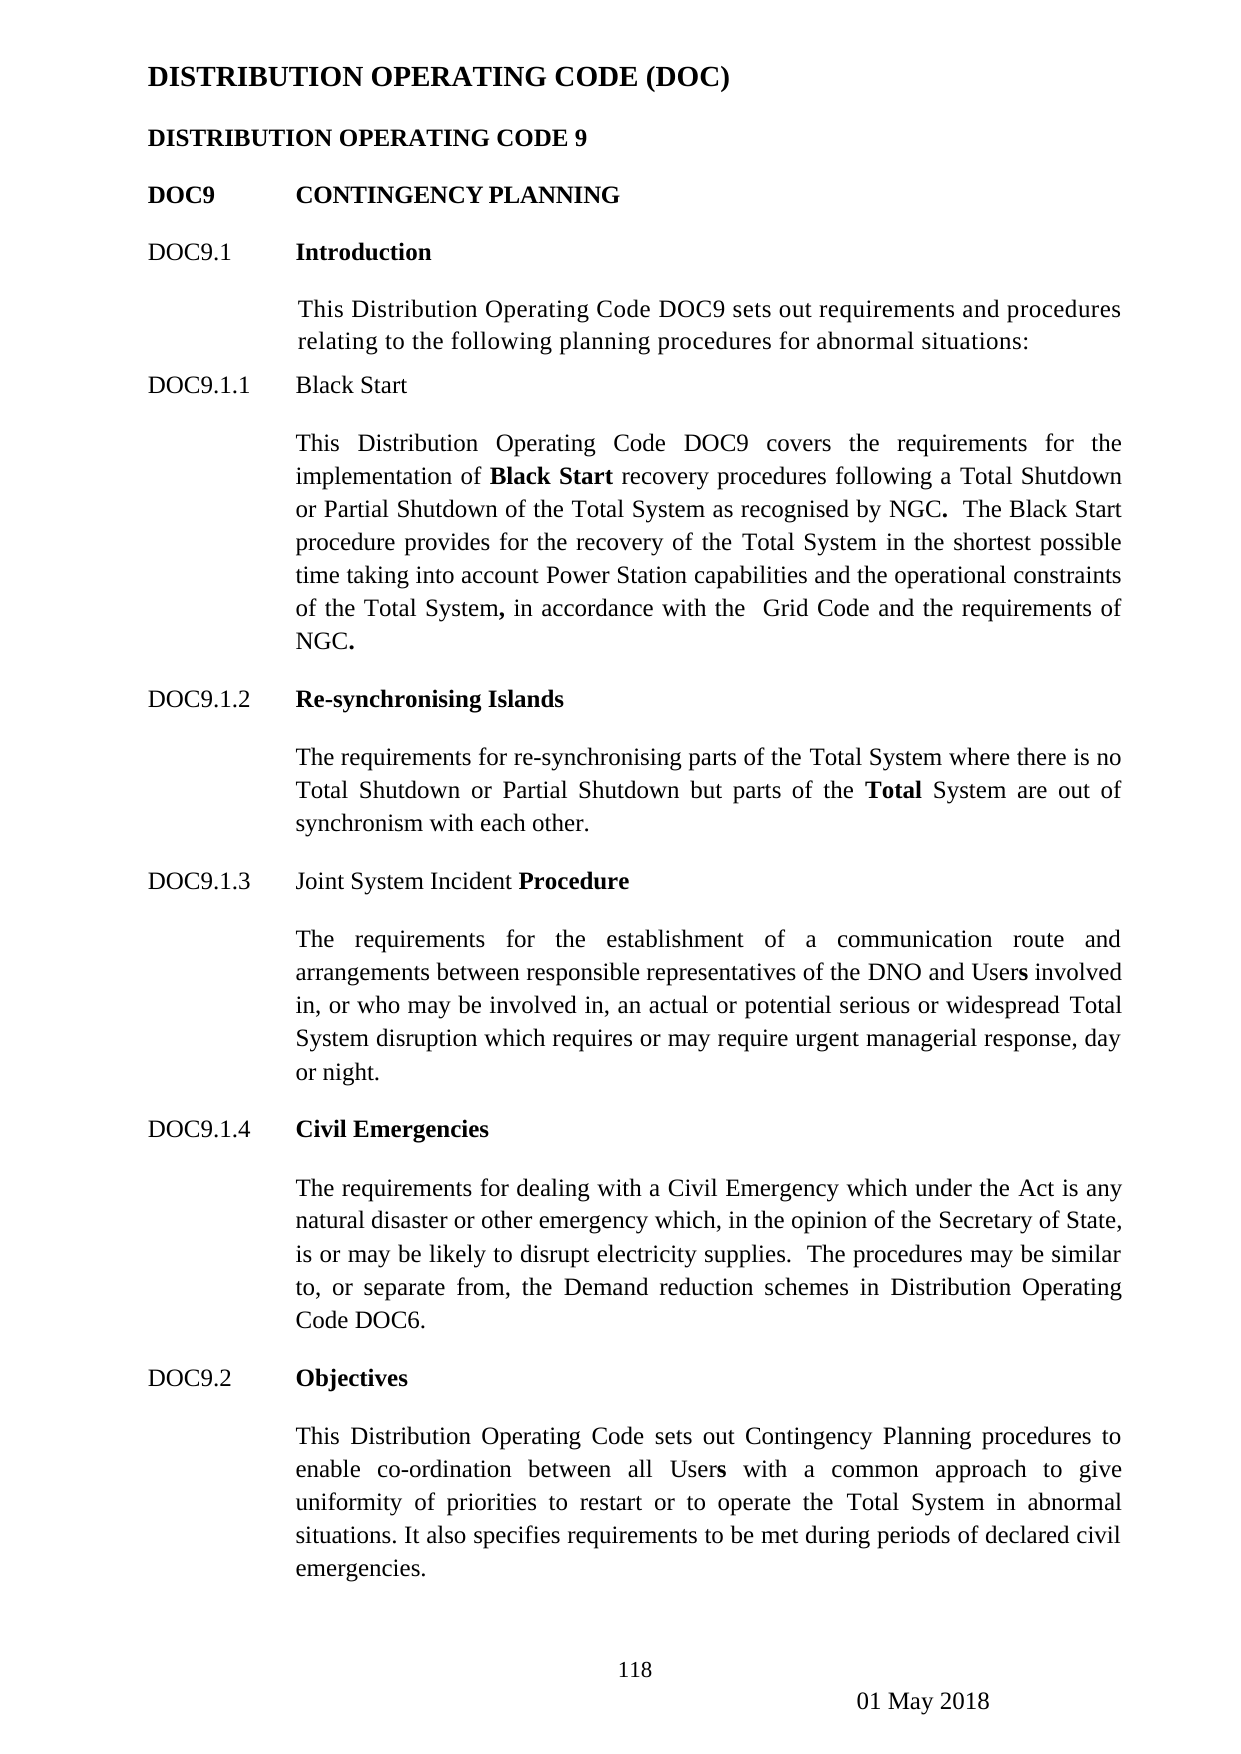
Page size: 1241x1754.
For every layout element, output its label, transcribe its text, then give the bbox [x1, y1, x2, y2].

text The requirements for re-synchronising parts of the Total System where there is no Total Shutdown or Partial Shutdown but parts of the Total System are out of synchronism with each other. [148, 742, 1122, 837]
text 9.1.2 Re-synchronising Islands [148, 684, 1122, 713]
text The requirements for dealing with a Civil Emergency which under the Act is any natural disaster or other emergency which, in the opinion of the Secretary of State, is or may be likely to disrupt electricity supplies. The procedures may be similar to, or separate from, the Demand reduction schemes in Distribution Operating Code 6. [295, 1173, 1122, 1333]
text 9.1.4 Civil Emergencies [148, 1114, 1122, 1143]
text 9.1 Introduction [148, 237, 1122, 265]
text This Distribution Operating Code sets out Contingency Planning procedures to enable co-ordination between all Users with a common approach to give uniformity of priorities to restart or to operate the Total System in abnormal situations. It also specifies requirements to be met during periods of declared civil emergencies. [295, 1421, 1122, 1582]
text The requirements for the establishment of a communication route and arrangements between responsible representatives of the DNO and Users involved in, or who may be involved in, an actual or potential serious or widespread Total System disruption which requires or may require urgent managerial response, day or night. [148, 924, 1122, 1085]
text 9.2 Objectives [148, 1363, 1122, 1391]
text DISTRIBUTION OPERATING CODE 9 [148, 123, 1122, 151]
text 9.1.1 Black Start [148, 370, 1122, 399]
subtitle 9 CONTINGENCY PLANNING [148, 181, 1122, 209]
text This Distribution Operating Code 9 sets out requirements and procedures relating to the following planning procedures for abnormal situations: [148, 294, 1122, 355]
text 9.1.3 Joint System Incident Procedure [148, 866, 1122, 895]
text This Distribution Operating Code 9 covers the requirements for the implementation of Black Start recovery procedures following a Total Shutdown or Partial Shutdown of the Total System as recognised by NGC. The Black Start procedure provides for the recovery of the Total System in the shortest possible time taking into account Power Station capabilities and the operational constraints of the Total System, in accordance with the Grid Code and the requirements of NGC. [295, 428, 1122, 655]
